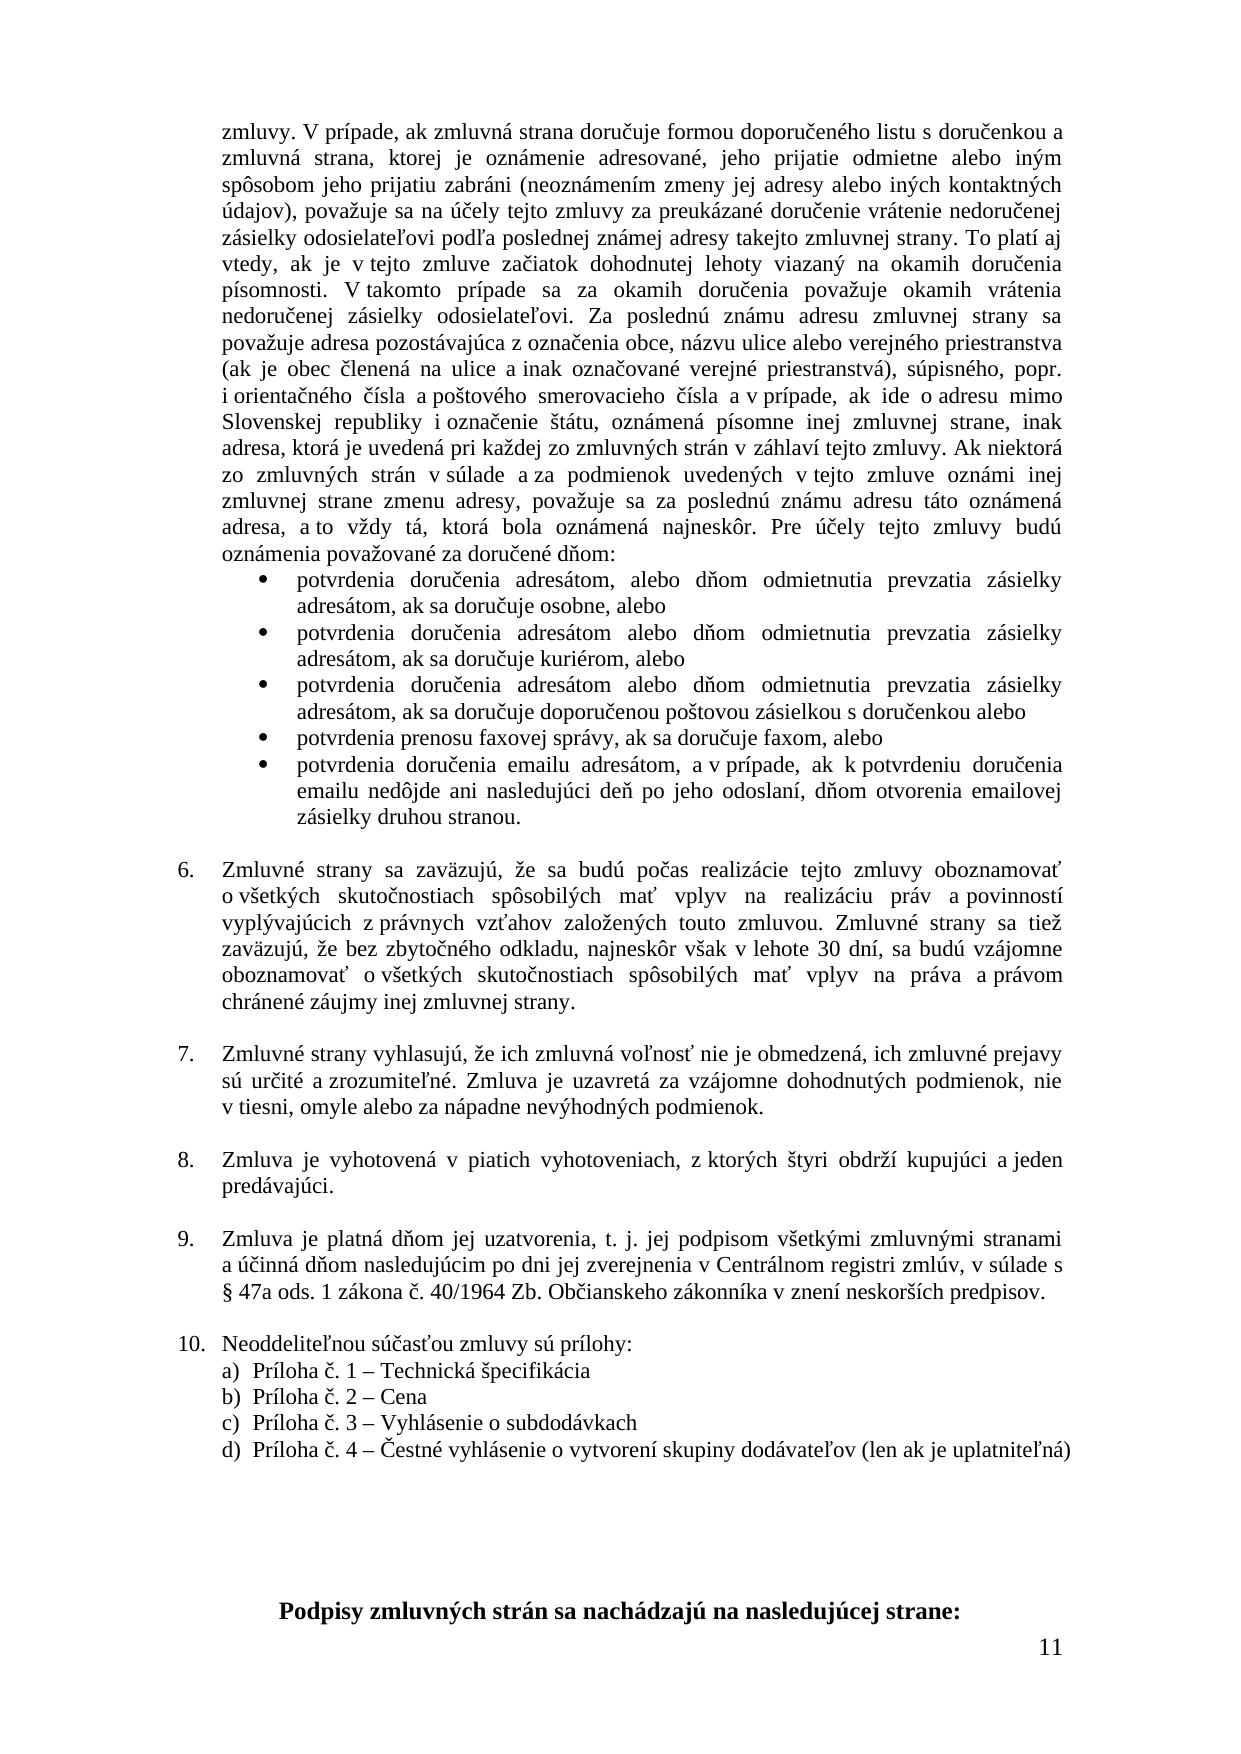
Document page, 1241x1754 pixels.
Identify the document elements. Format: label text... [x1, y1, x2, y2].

list potvrdenia doručenia adresátom, alebo dňom odmietnutia prevzatia zásielky adresátom, ak sa doručuje osobne, alebo [259, 566, 1063, 619]
list Zmluvné strany vyhlasujú, že ich zmluvná voľnosť nie je obmedzená, ich zmluvné prejavy sú určité a zrozumiteľné. Zmluva je uzavretá za vzájomne dohodnutých podmienok, nie v tiesni, omyle alebo za nápadne nevýhodných podmienok. [177, 1041, 1063, 1119]
list Neoddeliteľnou súčasťou zmluvy sú prílohy: [177, 1330, 1063, 1357]
text Podpisy zmluvných strán sa nachádzajú na nasledujúcej strane: [177, 1596, 1063, 1625]
list Zmluvné strany sa zaväzujú, že sa budú počas realizácie tejto zmluvy oboznamovať o všetkých skutočnostiach spôsobilých mať vplyv na realizáciu práv a povinností vyplývajúcich z právnych vzťahov založených touto zmluvou. Zmluvné strany sa tiež zaväzujú, že bez zbytočného odkladu, najneskôr však v lehote 30 dní, sa budú vzájomne oboznamovať o všetkých skutočnostiach spôsobilých mať vplyv na práva a právom chránené záujmy inej zmluvnej strany. [177, 856, 1063, 1014]
list potvrdenia doručenia adresátom alebo dňom odmietnutia prevzatia zásielky adresátom, ak sa doručuje doporučenou poštovou zásielkou s doručenkou alebo [259, 672, 1063, 724]
list Príloha č. 1 – Technická špecifikácia [222, 1357, 1063, 1383]
list Zmluva je platná dňom jej uzatvorenia, t. j. jej podpisom všetkými zmluvnými stranami a účinná dňom nasledujúcim po dni jej zverejnenia v Centrálnom registri zmlúv, v súlade s § 47a ods. 1 zákona č. 40/1964 Zb. Občianskeho zákonníka v znení neskorších predpisov. [177, 1225, 1063, 1304]
list potvrdenia doručenia adresátom alebo dňom odmietnutia prevzatia zásielky adresátom, ak sa doručuje kuriérom, alebo [259, 619, 1063, 672]
list Zmluva je vyhotovená v piatich vyhotoveniach, z ktorých štyri obdrží kupujúci a jeden predávajúci. [177, 1146, 1063, 1199]
list Príloha č. 4 – Čestné vyhlásenie o vytvorení skupiny dodávateľov (len ak je uplatniteľná) [222, 1436, 1078, 1462]
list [177, 118, 1063, 566]
list Príloha č. 3 – Vyhlásenie o subdodávkach [222, 1409, 1063, 1436]
list potvrdenia doručenia emailu adresátom, a v prípade, ak k potvrdeniu doručenia emailu nedôjde ani nasledujúci deň po jeho odoslaní, dňom otvorenia emailovej zásielky druhou stranou. [259, 751, 1063, 830]
list Príloha č. 2 – Cena [222, 1383, 1063, 1409]
list potvrdenia prenosu faxovej správy, ak sa doručuje faxom, alebo [259, 724, 1063, 751]
